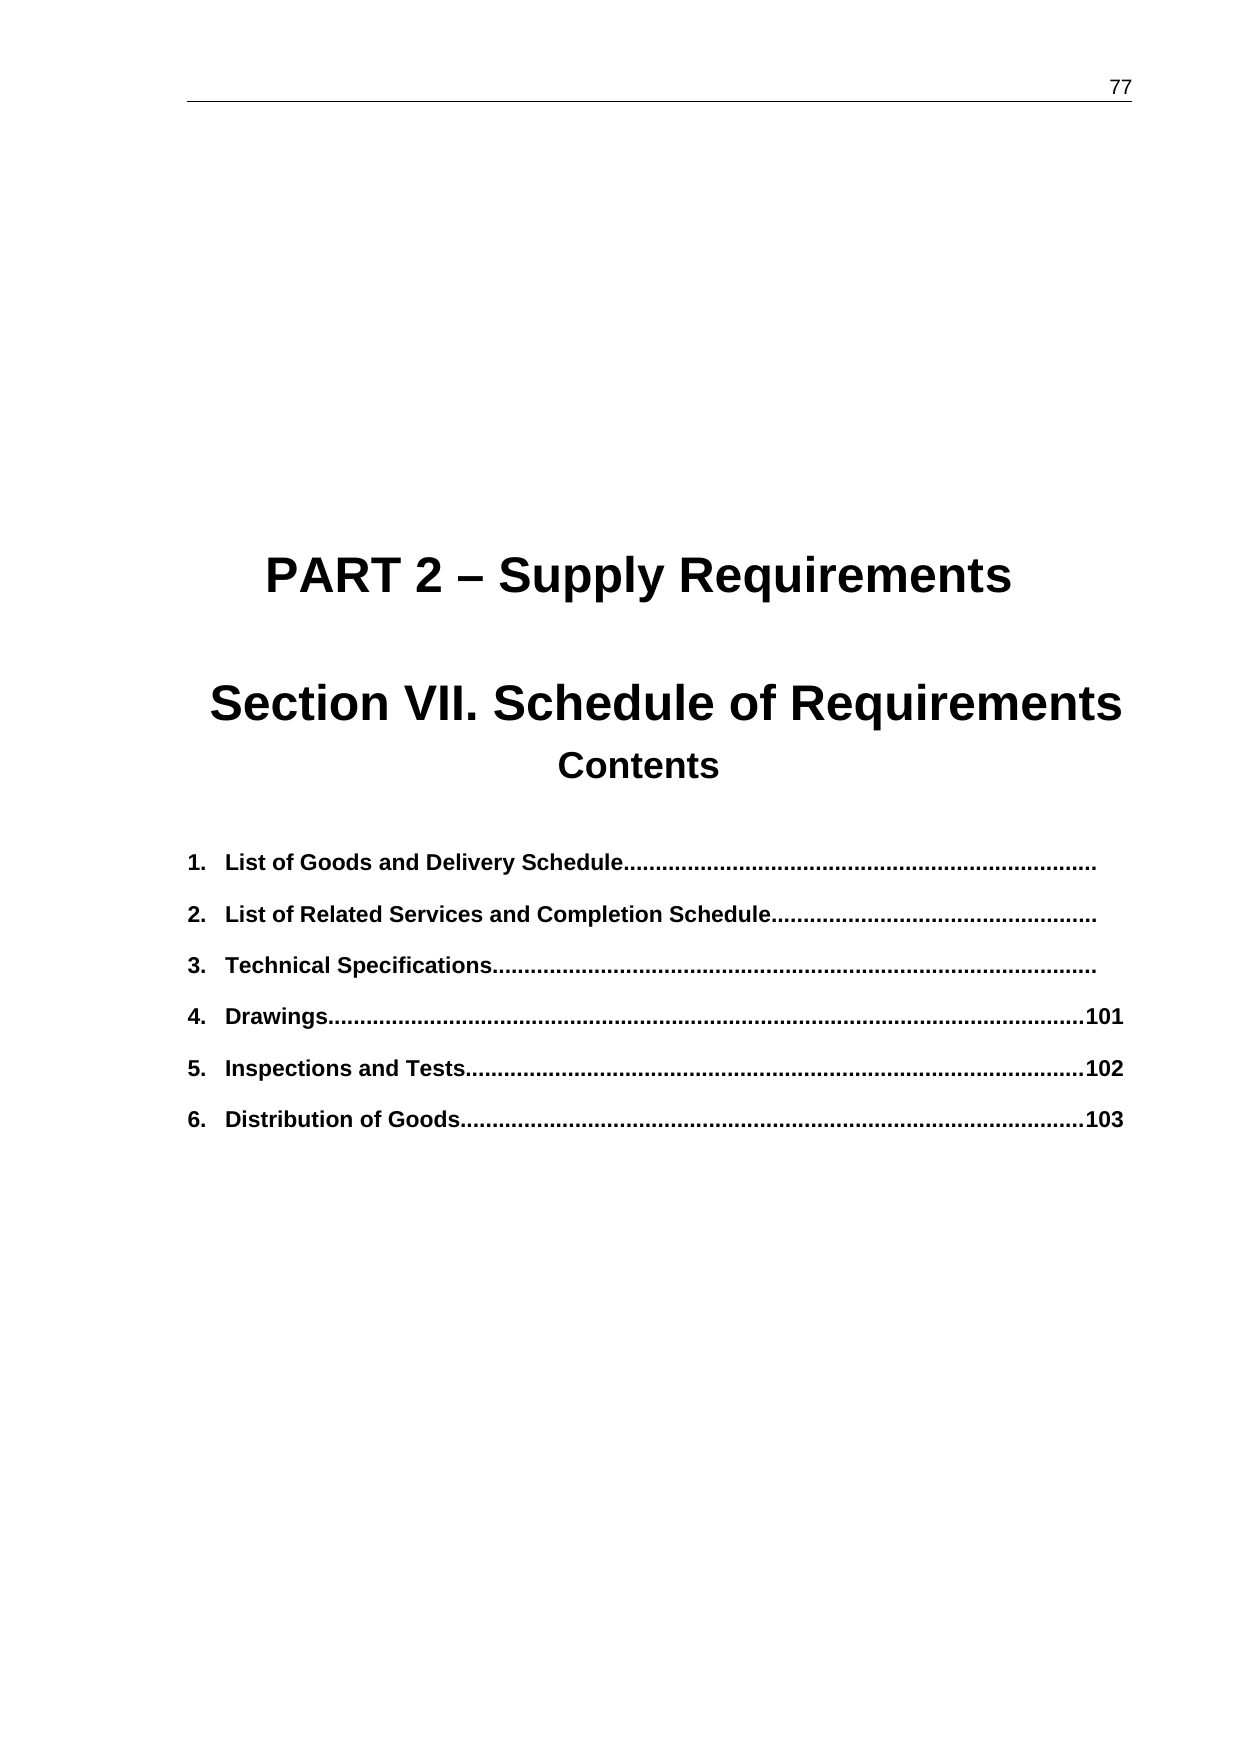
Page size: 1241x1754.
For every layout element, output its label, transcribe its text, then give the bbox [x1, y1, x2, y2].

text 4. Drawings 101 [187, 1003, 1090, 1030]
table_header Section VII. Schedule of Requirements [187, 660, 1145, 744]
text PART 2 – Supply Requirements [187, 545, 1090, 603]
text 1. List of Goods and Delivery Schedule 81 [187, 849, 1090, 876]
text 3. Technical Specifications 95 [187, 952, 1090, 978]
text 6. Distribution of Goods 103 [187, 1106, 1090, 1132]
text 2. List of Related Services and Completion Schedule 86 [187, 901, 1090, 927]
text 5. Inspections and Tests 102 [187, 1055, 1090, 1081]
text Contents [187, 744, 1090, 787]
